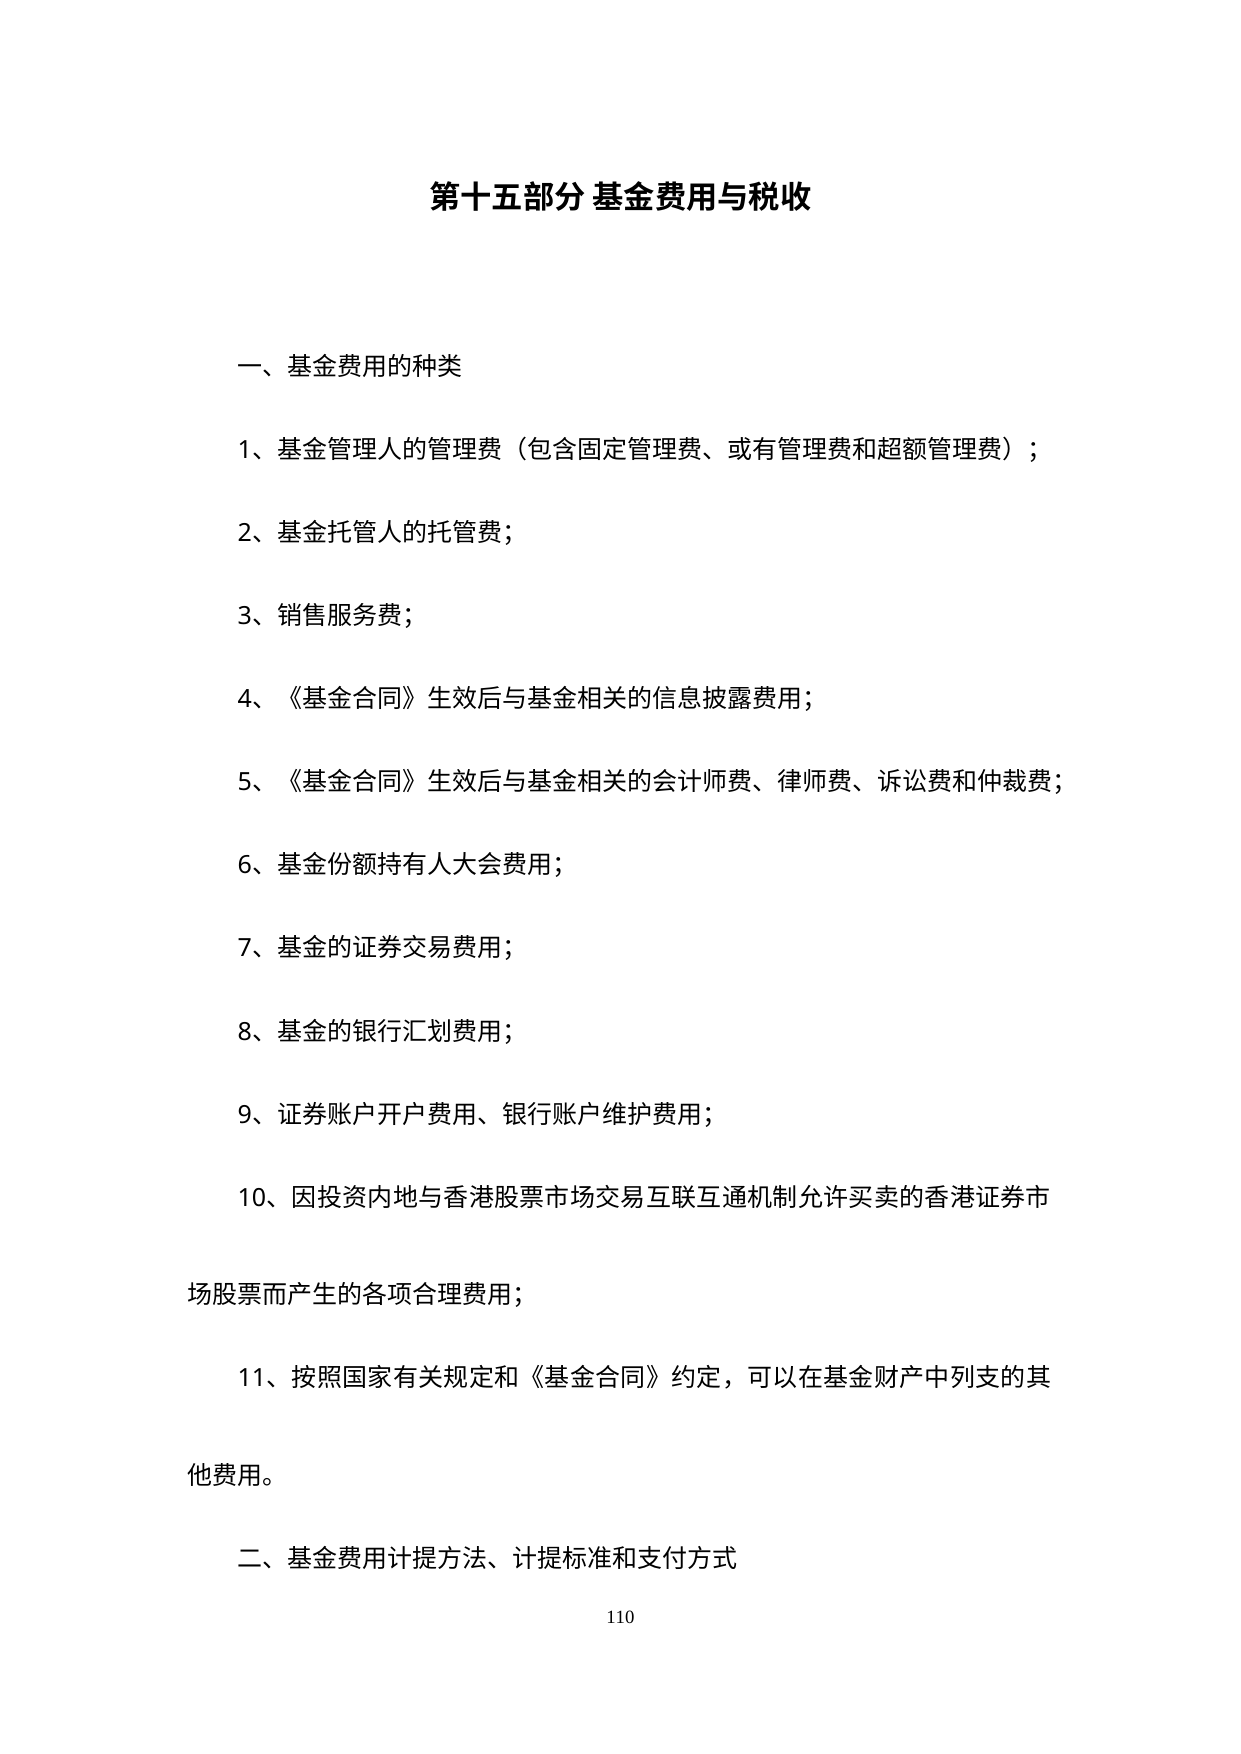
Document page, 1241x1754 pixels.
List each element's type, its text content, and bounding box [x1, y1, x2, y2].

text 2、基金托管人的托管费； [187, 498, 1053, 563]
text 二、基金费用计提方法、计提标准和支付方式 [187, 1524, 1053, 1589]
text 4、《基金合同》生效后与基金相关的信息披露费用； [187, 664, 1053, 729]
text 5、《基金合同》生效后与基金相关的会计师费、律师费、诉讼费和仲裁费； [187, 747, 1053, 812]
text 6、基金份额持有人大会费用； [187, 830, 1053, 895]
text 9、证券账户开户费用、银行账户维护费用； [187, 1080, 1053, 1145]
text 11、按照国家有关规定和《基金合同》约定，可以在基金财产中列支的其他费用。 [187, 1343, 1053, 1506]
text 第十五部分 基金费用与税收 [187, 162, 1053, 227]
text 8、基金的银行汇划费用； [187, 997, 1053, 1062]
text 10、因投资内地与香港股票市场交易互联互通机制允许买卖的香港证券市场股票而产生的各项合理费用； [187, 1163, 1053, 1325]
text 3、销售服务费； [187, 581, 1053, 646]
text 一、基金费用的种类 [187, 332, 1053, 397]
text 1、基金管理人的管理费（包含固定管理费、或有管理费和超额管理费）； [187, 415, 1053, 480]
text 7、基金的证券交易费用； [187, 913, 1053, 978]
